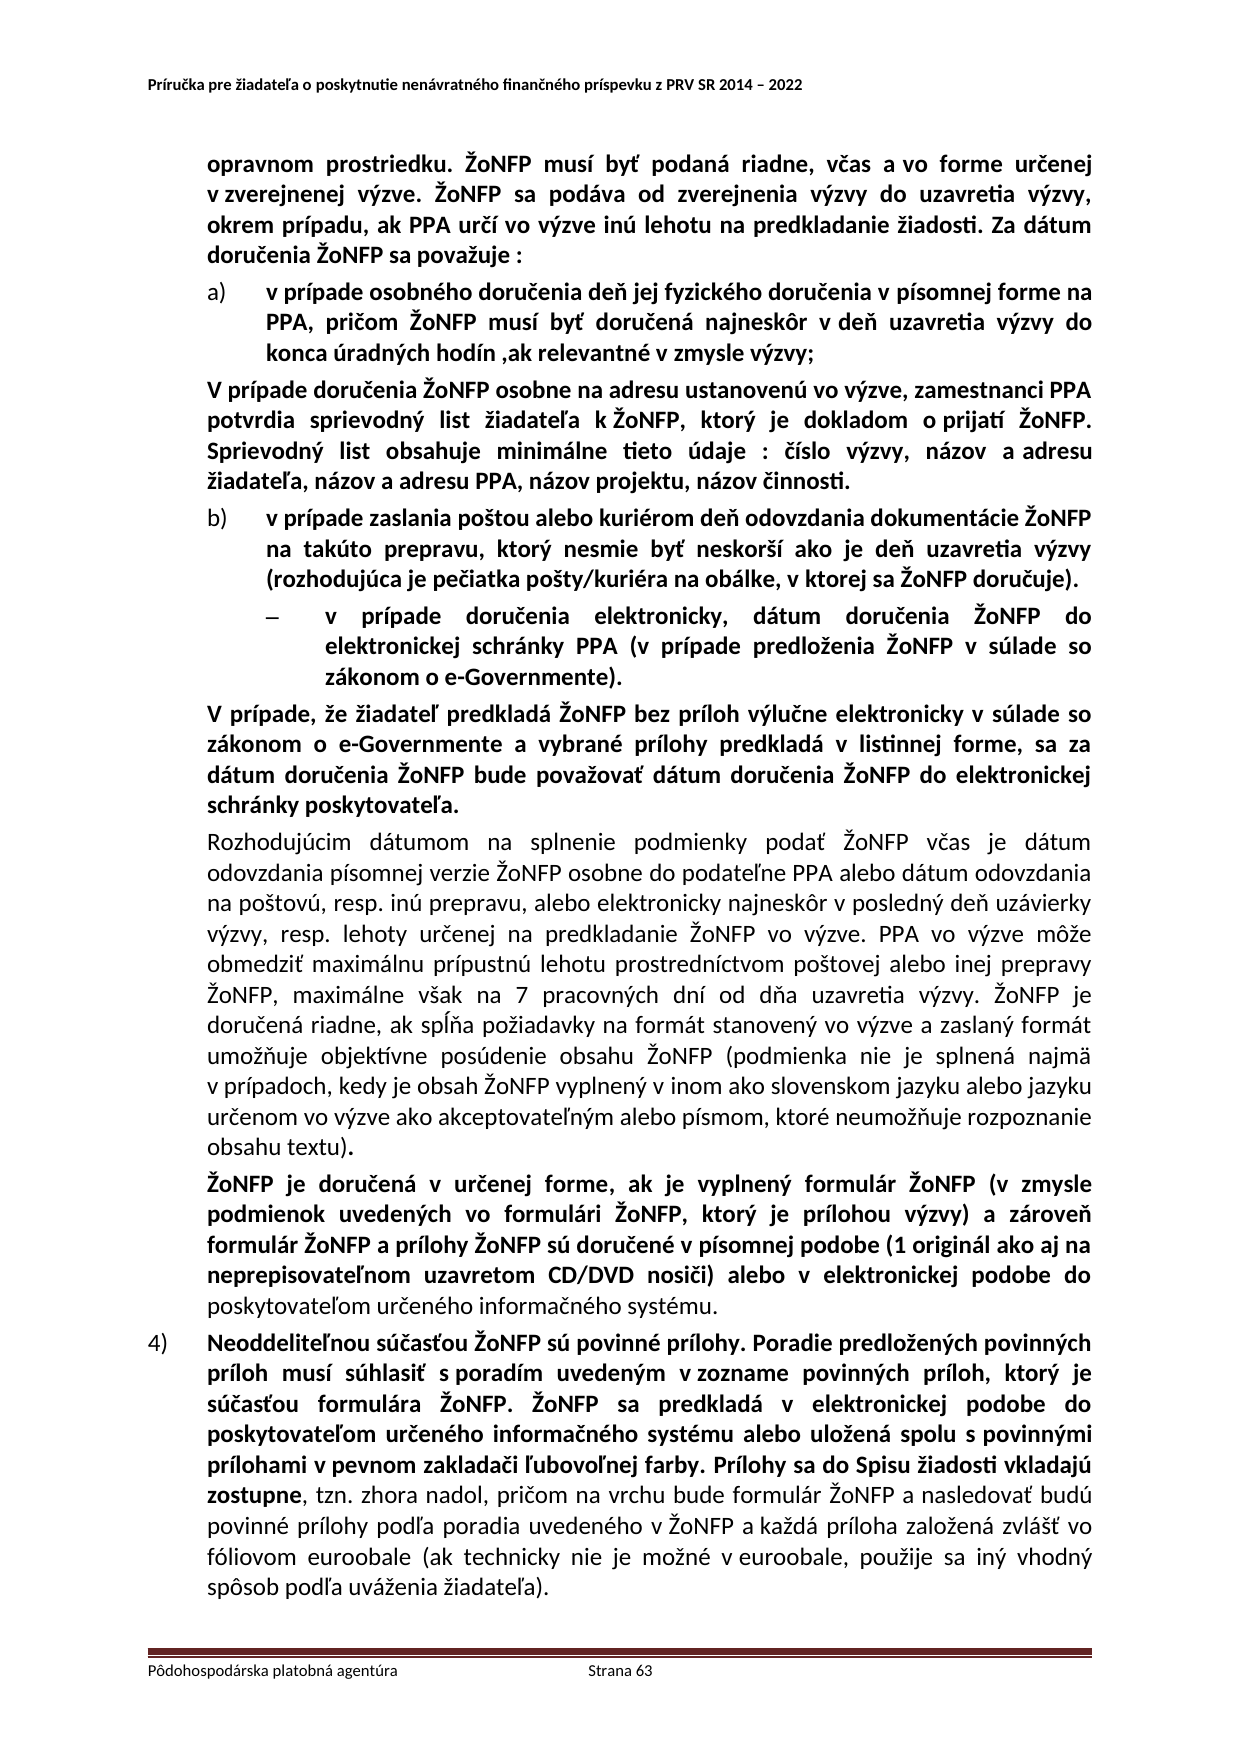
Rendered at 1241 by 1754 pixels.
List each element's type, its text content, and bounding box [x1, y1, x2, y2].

text ŽoNFP je doručená v určenej forme, ak je vyplnený formulár ŽoNFP (v zmysle podmienok uvedených vo formulári ŽoNFP, ktorý je prílohou výzvy) a zároveň formulár ŽoNFP a prílohy ŽoNFP sú doručené v písomnej podobe (1 originál ako aj na neprepisovateľnom uzavretom CD/DVD nosiči) alebo v elektronickej podobe do poskytovateľom určeného informačného systému. [207, 1168, 1092, 1321]
list v prípade zaslania poštou alebo kuriérom deň odovzdania dokumentácie ŽoNFP na takúto prepravu, ktorý nesmie byť neskorší ako je deň uzavretia výzvy (rozhodujúca je pečiatka pošty/kuriéra na obálke, v ktorej sa ŽoNFP doručuje). [207, 502, 1092, 594]
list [207, 148, 1092, 270]
list v prípade osobného doručenia deň jej fyzického doručenia v písomnej forme na PPA, pričom ŽoNFP musí byť doručená najneskôr v deň uzavretia výzvy do konca úradných hodín ,ak relevantné v zmysle výzvy; [207, 276, 1092, 368]
text V prípade, že žiadateľ predkladá ŽoNFP bez príloh výlučne elektronicky v súlade so zákonom o e-Governmente a vybrané prílohy predkladá v listinnej forme, sa za dátum doručenia ŽoNFP bude považovať dátum doručenia ŽoNFP do elektronickej schránky poskytovateľa. [207, 698, 1092, 820]
text V prípade doručenia ŽoNFP osobne na adresu ustanovenú vo výzve, zamestnanci PPA potvrdia sprievodný list žiadateľa k ŽoNFP, ktorý je dokladom o prijatí ŽoNFP. Sprievodný list obsahuje minimálne tieto údaje : číslo výzvy, názov a adresu žiadateľa, názov a adresu PPA, názov projektu, názov činnosti. [207, 374, 1092, 496]
list Neoddeliteľnou súčasťou ŽoNFP sú povinné prílohy. Poradie predložených povinných príloh musí súhlasiť s poradím uvedeným v zozname povinných príloh, ktorý je súčasťou formulára ŽoNFP. ŽoNFP sa predkladá v elektronickej podobe do poskytovateľom určeného informačného systému alebo uložená spolu s povinnými prílohami v pevnom zakladači ľubovoľnej farby. Prílohy sa do Spisu žiadosti vkladajú zostupne, tzn. zhora nadol, pričom na vrchu bude formulár ŽoNFP a nasledovať budú povinné prílohy podľa poradia uvedeného v ŽoNFP a každá príloha založená zvlášť vo fóliovom euroobale (ak technicky nie je možné v euroobale, použije sa iný vhodný spôsob podľa uváženia žiadateľa). [148, 1327, 1092, 1602]
text Rozhodujúcim dátumom na splnenie podmienky podať ŽoNFP včas je dátum odovzdania písomnej verzie ŽoNFP osobne do podateľne PPA alebo dátum odovzdania na poštovú, resp. inú prepravu, alebo elektronicky najneskôr v posledný deň uzávierky výzvy, resp. lehoty určenej na predkladanie ŽoNFP vo výzve. PPA vo výzve môže obmedziť maximálnu prípustnú lehotu prostredníctvom poštovej alebo inej prepravy ŽoNFP, maximálne však na 7 pracovných dní od dňa uzavretia výzvy. ŽoNFP je doručená riadne, ak spĺňa požiadavky na formát stanovený vo výzve a zaslaný formát umožňuje objektívne posúdenie obsahu ŽoNFP (podmienka nie je splnená najmä v prípadoch, kedy je obsah ŽoNFP vyplnený v inom ako slovenskom jazyku alebo jazyku určenom vo výzve ako akceptovateľným alebo písmom, ktoré neumožňuje rozpoznanie obsahu textu). [207, 826, 1092, 1162]
list v prípade doručenia elektronicky, dátum doručenia ŽoNFP do elektronickej schránky PPA (v prípade predloženia ŽoNFP v súlade so zákonom o e-Governmente). [266, 600, 1092, 692]
